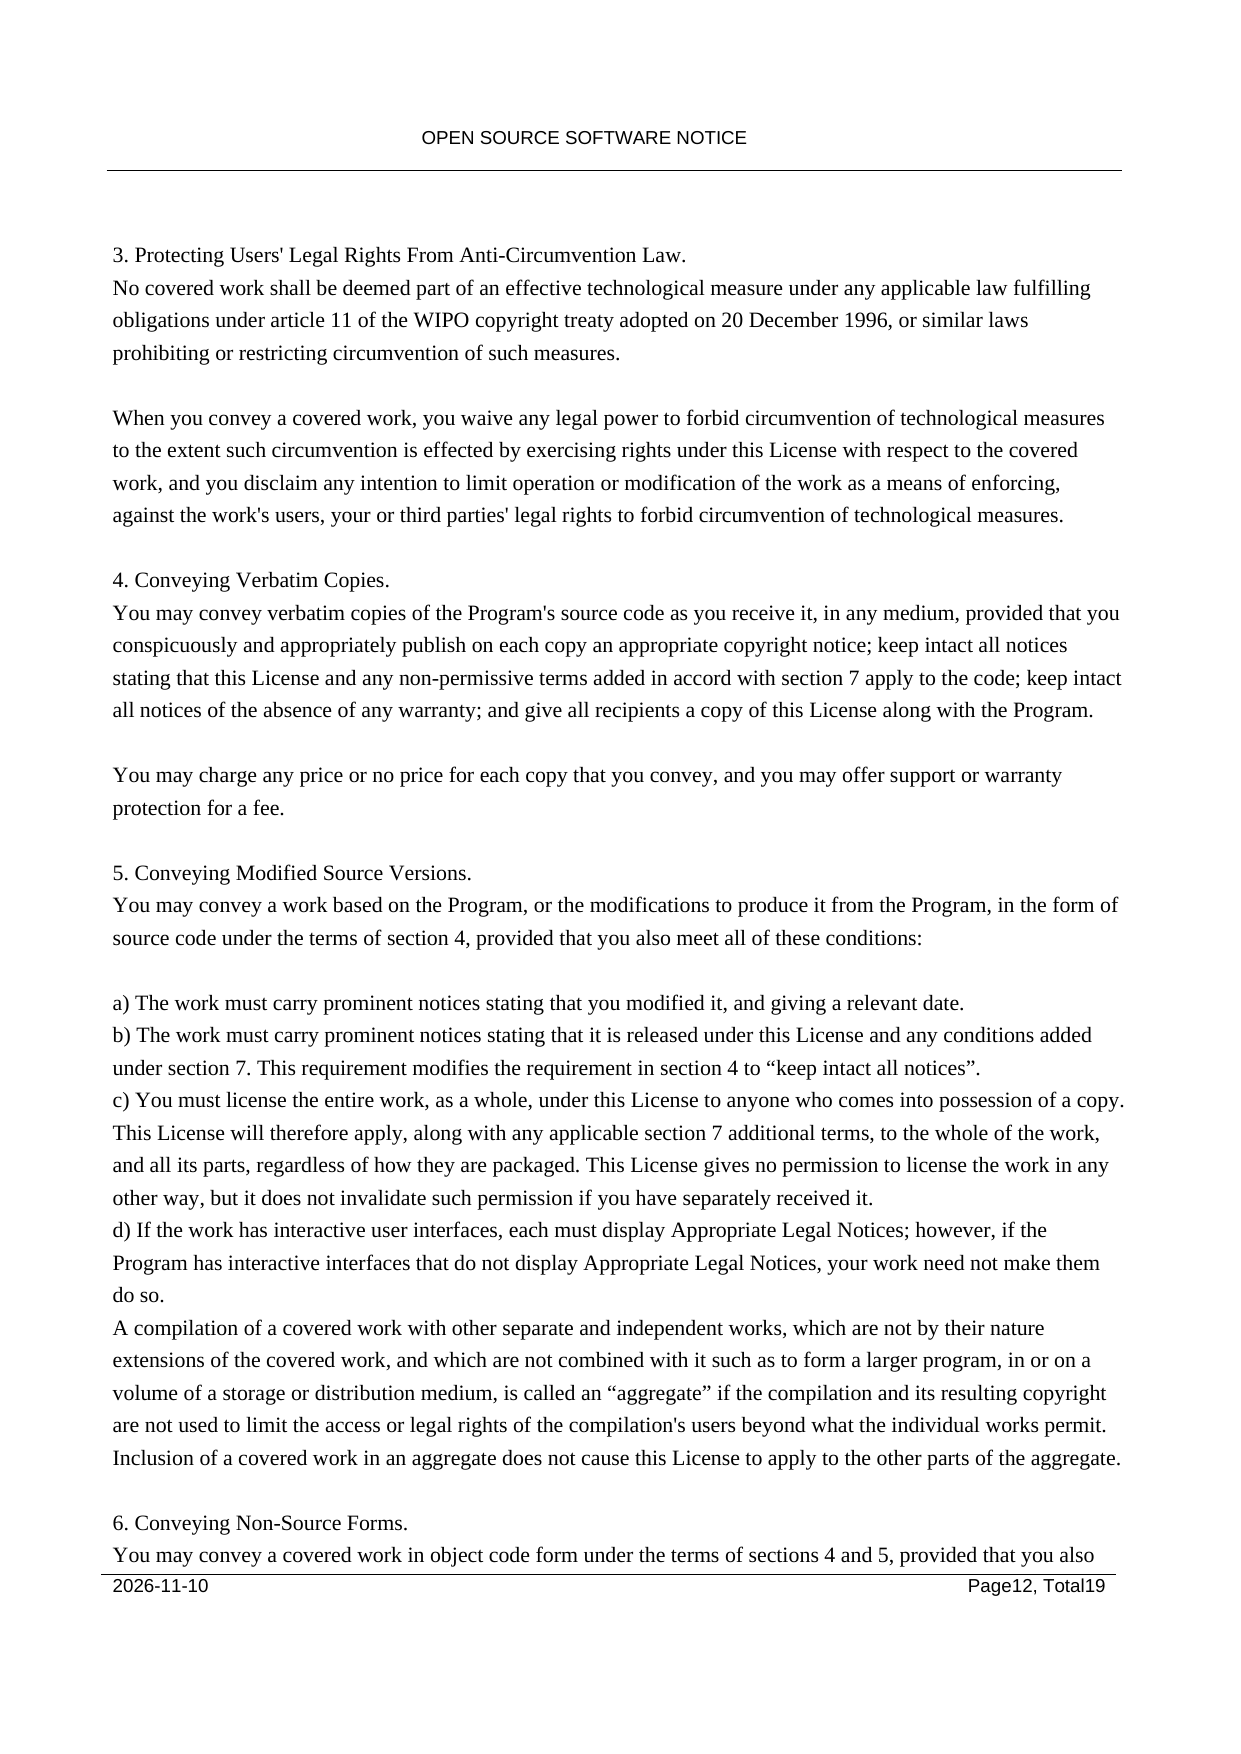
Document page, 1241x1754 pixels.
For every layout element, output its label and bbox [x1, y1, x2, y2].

text [112, 206, 1128, 1571]
